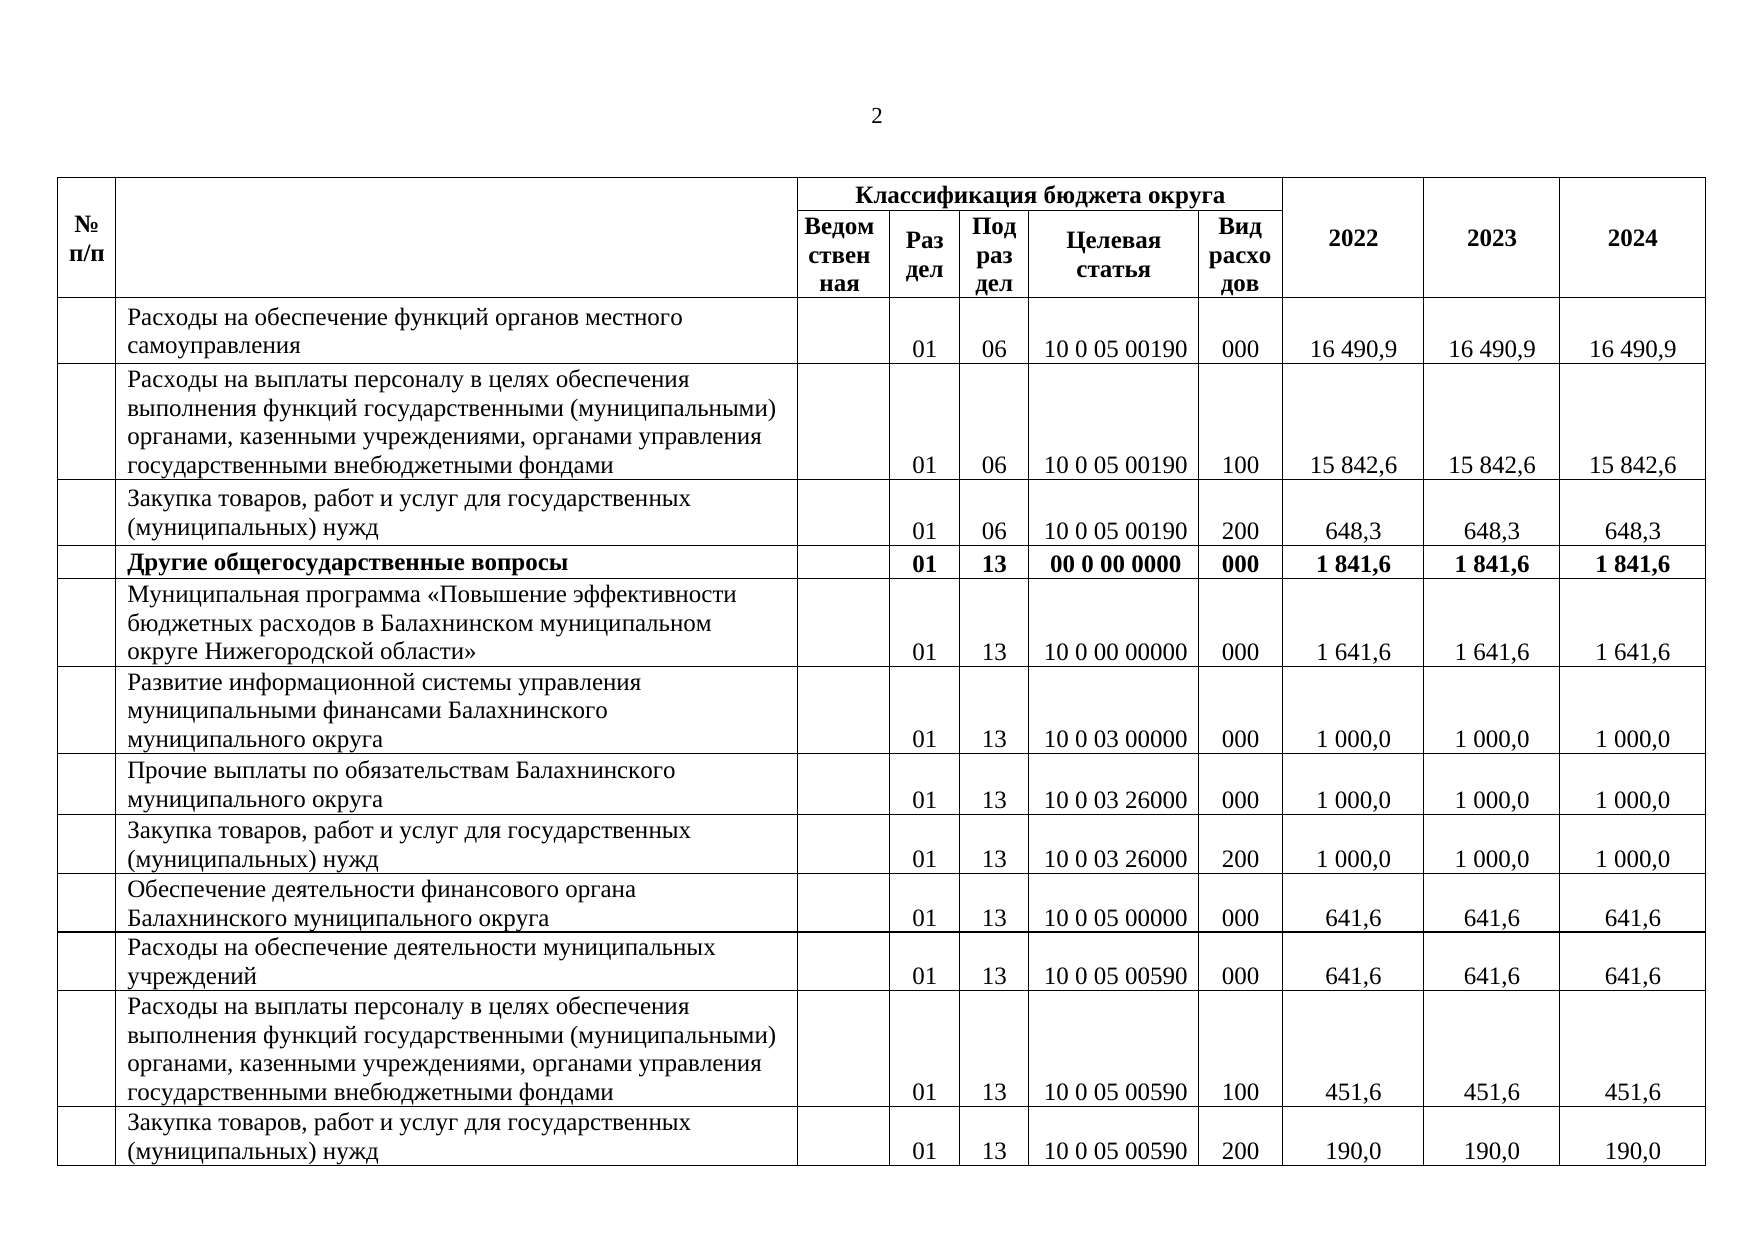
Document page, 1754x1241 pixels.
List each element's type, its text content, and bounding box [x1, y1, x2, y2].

table_cell 10 0 03 00000 [1029, 667, 1198, 753]
table_cell [798, 579, 889, 666]
table_cell 01 [890, 874, 959, 931]
table_cell Расходы на обеспечение функций органов местного самоуправления [116, 298, 797, 363]
table_cell 1 641,6 [1283, 579, 1423, 666]
table_cell 16 490,9 [1283, 298, 1423, 363]
table_cell 15 842,6 [1283, 364, 1423, 479]
table_cell 01 [890, 667, 959, 753]
table_cell 1 841,6 [1424, 546, 1559, 577]
table_cell [798, 1107, 889, 1164]
table_cell 200 [1199, 1107, 1282, 1164]
table_cell 13 [960, 754, 1028, 814]
table_cell 1 000,0 [1283, 667, 1423, 753]
table_cell 01 [890, 298, 959, 363]
table_cell 190,0 [1424, 1107, 1559, 1164]
table_cell [58, 480, 115, 544]
table_cell 10 0 05 00590 [1029, 1107, 1198, 1164]
table_cell 200 [1199, 480, 1282, 544]
table_cell 16 490,9 [1424, 298, 1559, 363]
table_cell 1 000,0 [1424, 667, 1559, 753]
table_cell 13 [960, 874, 1028, 931]
table_cell [58, 298, 115, 363]
table_cell [58, 874, 115, 931]
table_cell Закупка товаров, работ и услуг для государственных (муниципальных) нужд [116, 480, 797, 544]
table_cell Закупка товаров, работ и услуг для государственных (муниципальных) нужд [116, 815, 797, 873]
table_cell 1 000,0 [1424, 815, 1559, 873]
table_cell 641,6 [1560, 874, 1705, 931]
table_cell 000 [1199, 579, 1282, 666]
table_cell Ведом ствен ная [798, 211, 889, 297]
table_cell Раз дел [890, 211, 959, 297]
table_cell 13 [960, 667, 1028, 753]
table_cell [798, 298, 889, 363]
table_cell Обеспечение деятельности финансового органа Балахнинского муниципального округа [116, 874, 797, 931]
table_cell 100 [1199, 364, 1282, 479]
table_cell [58, 579, 115, 666]
table_cell 00 0 00 0000 [1029, 546, 1198, 577]
table_cell 451,6 [1560, 991, 1705, 1106]
table_cell Под раз дел [960, 211, 1028, 297]
table_cell [58, 991, 115, 1106]
table_cell 000 [1199, 298, 1282, 363]
table_cell 01 [890, 815, 959, 873]
table_cell Расходы на выплаты персоналу в целях обеспечения выполнения функций государственными (муниципальными) органами, казенными учреждениями, органами управления государственными внебюджетными фондами [116, 991, 797, 1106]
table_cell 13 [960, 933, 1028, 990]
table_cell 200 [1199, 815, 1282, 873]
table_cell 10 0 05 00590 [1029, 991, 1198, 1106]
table_cell [58, 364, 115, 479]
table_cell 01 [890, 754, 959, 814]
table_header 2024 [1560, 178, 1705, 297]
table_cell [798, 480, 889, 544]
table_cell 641,6 [1424, 874, 1559, 931]
table_cell 01 [890, 933, 959, 990]
table_cell 641,6 [1424, 933, 1559, 990]
table_cell 15 842,6 [1424, 364, 1559, 479]
table_cell 01 [890, 1107, 959, 1164]
table_cell 000 [1199, 667, 1282, 753]
table_header 2023 [1424, 178, 1559, 297]
table_cell 1 000,0 [1424, 754, 1559, 814]
table_cell 648,3 [1283, 480, 1423, 544]
table_cell 01 [890, 579, 959, 666]
table_cell 1 641,6 [1424, 579, 1559, 666]
table_cell 10 0 05 00590 [1029, 933, 1198, 990]
table_cell [798, 754, 889, 814]
table_cell Прочие выплаты по обязательствам Балахнинского муниципального округа [116, 754, 797, 814]
table_header № п/п [58, 178, 115, 297]
table_cell 000 [1199, 546, 1282, 577]
table_cell Закупка товаров, работ и услуг для государственных (муниципальных) нужд [116, 1107, 797, 1164]
table_cell 13 [960, 546, 1028, 577]
table_cell 000 [1199, 933, 1282, 990]
table_cell Целевая статья [1029, 211, 1198, 297]
table_cell 15 842,6 [1560, 364, 1705, 479]
table_cell Другие общегосударственные вопросы [116, 546, 797, 577]
table_cell 190,0 [1283, 1107, 1423, 1164]
table_cell 648,3 [1560, 480, 1705, 544]
table_cell 451,6 [1424, 991, 1559, 1106]
table_cell 06 [960, 364, 1028, 479]
table_cell 000 [1199, 874, 1282, 931]
table_cell 641,6 [1283, 874, 1423, 931]
table_cell 1 000,0 [1560, 667, 1705, 753]
table_cell 10 0 05 00000 [1029, 874, 1198, 931]
table_cell [798, 815, 889, 873]
table_cell 641,6 [1283, 933, 1423, 990]
table_cell [798, 933, 889, 990]
table_cell 1 000,0 [1560, 754, 1705, 814]
table_cell 06 [960, 298, 1028, 363]
table_cell [58, 1107, 115, 1164]
table_cell 10 0 00 00000 [1029, 579, 1198, 666]
table_cell 1 000,0 [1560, 815, 1705, 873]
table_cell 01 [890, 364, 959, 479]
table_cell 1 641,6 [1560, 579, 1705, 666]
table_cell 10 0 03 26000 [1029, 754, 1198, 814]
table_cell [58, 933, 115, 990]
table_cell 13 [960, 991, 1028, 1106]
table_cell [798, 667, 889, 753]
table_header Классификация бюджета округа [798, 178, 1282, 210]
table_cell [58, 815, 115, 873]
table_cell 1 841,6 [1560, 546, 1705, 577]
table_cell 1 841,6 [1283, 546, 1423, 577]
table_cell 100 [1199, 991, 1282, 1106]
table_cell 16 490,9 [1560, 298, 1705, 363]
table_cell 641,6 [1560, 933, 1705, 990]
table_cell 01 [890, 546, 959, 577]
table_cell [798, 364, 889, 479]
table_cell 648,3 [1424, 480, 1559, 544]
table_header 2022 [1283, 178, 1423, 297]
table_cell 10 0 03 26000 [1029, 815, 1198, 873]
table_cell 10 0 05 00190 [1029, 480, 1198, 544]
table_cell 13 [960, 1107, 1028, 1164]
table_cell [58, 754, 115, 814]
table_cell 01 [890, 480, 959, 544]
table_cell 190,0 [1560, 1107, 1705, 1164]
table_cell 1 000,0 [1283, 815, 1423, 873]
table_cell [58, 667, 115, 753]
table_cell 000 [1199, 754, 1282, 814]
table_cell Вид расхо дов [1199, 211, 1282, 297]
table_header [116, 178, 797, 297]
table_cell Муниципальная программа «Повышение эффективности бюджетных расходов в Балахнинском муниципальном округе Нижегородской области» [116, 579, 797, 666]
table_cell [58, 546, 115, 577]
table_cell 01 [890, 991, 959, 1106]
table_cell Расходы на обеспечение деятельности муниципальных учреждений [116, 933, 797, 990]
table_cell 451,6 [1283, 991, 1423, 1106]
table_cell [798, 991, 889, 1106]
table_cell [798, 874, 889, 931]
table_cell 1 000,0 [1283, 754, 1423, 814]
table_cell Расходы на выплаты персоналу в целях обеспечения выполнения функций государственными (муниципальными) органами, казенными учреждениями, органами управления государственными внебюджетными фондами [116, 364, 797, 479]
table_cell 10 0 05 00190 [1029, 298, 1198, 363]
table_cell 06 [960, 480, 1028, 544]
table_cell 13 [960, 815, 1028, 873]
table_cell 13 [960, 579, 1028, 666]
table_cell 10 0 05 00190 [1029, 364, 1198, 479]
table_cell Развитие информационной системы управления муниципальными финансами Балахнинского муниципального округа [116, 667, 797, 753]
table_cell [798, 546, 889, 577]
